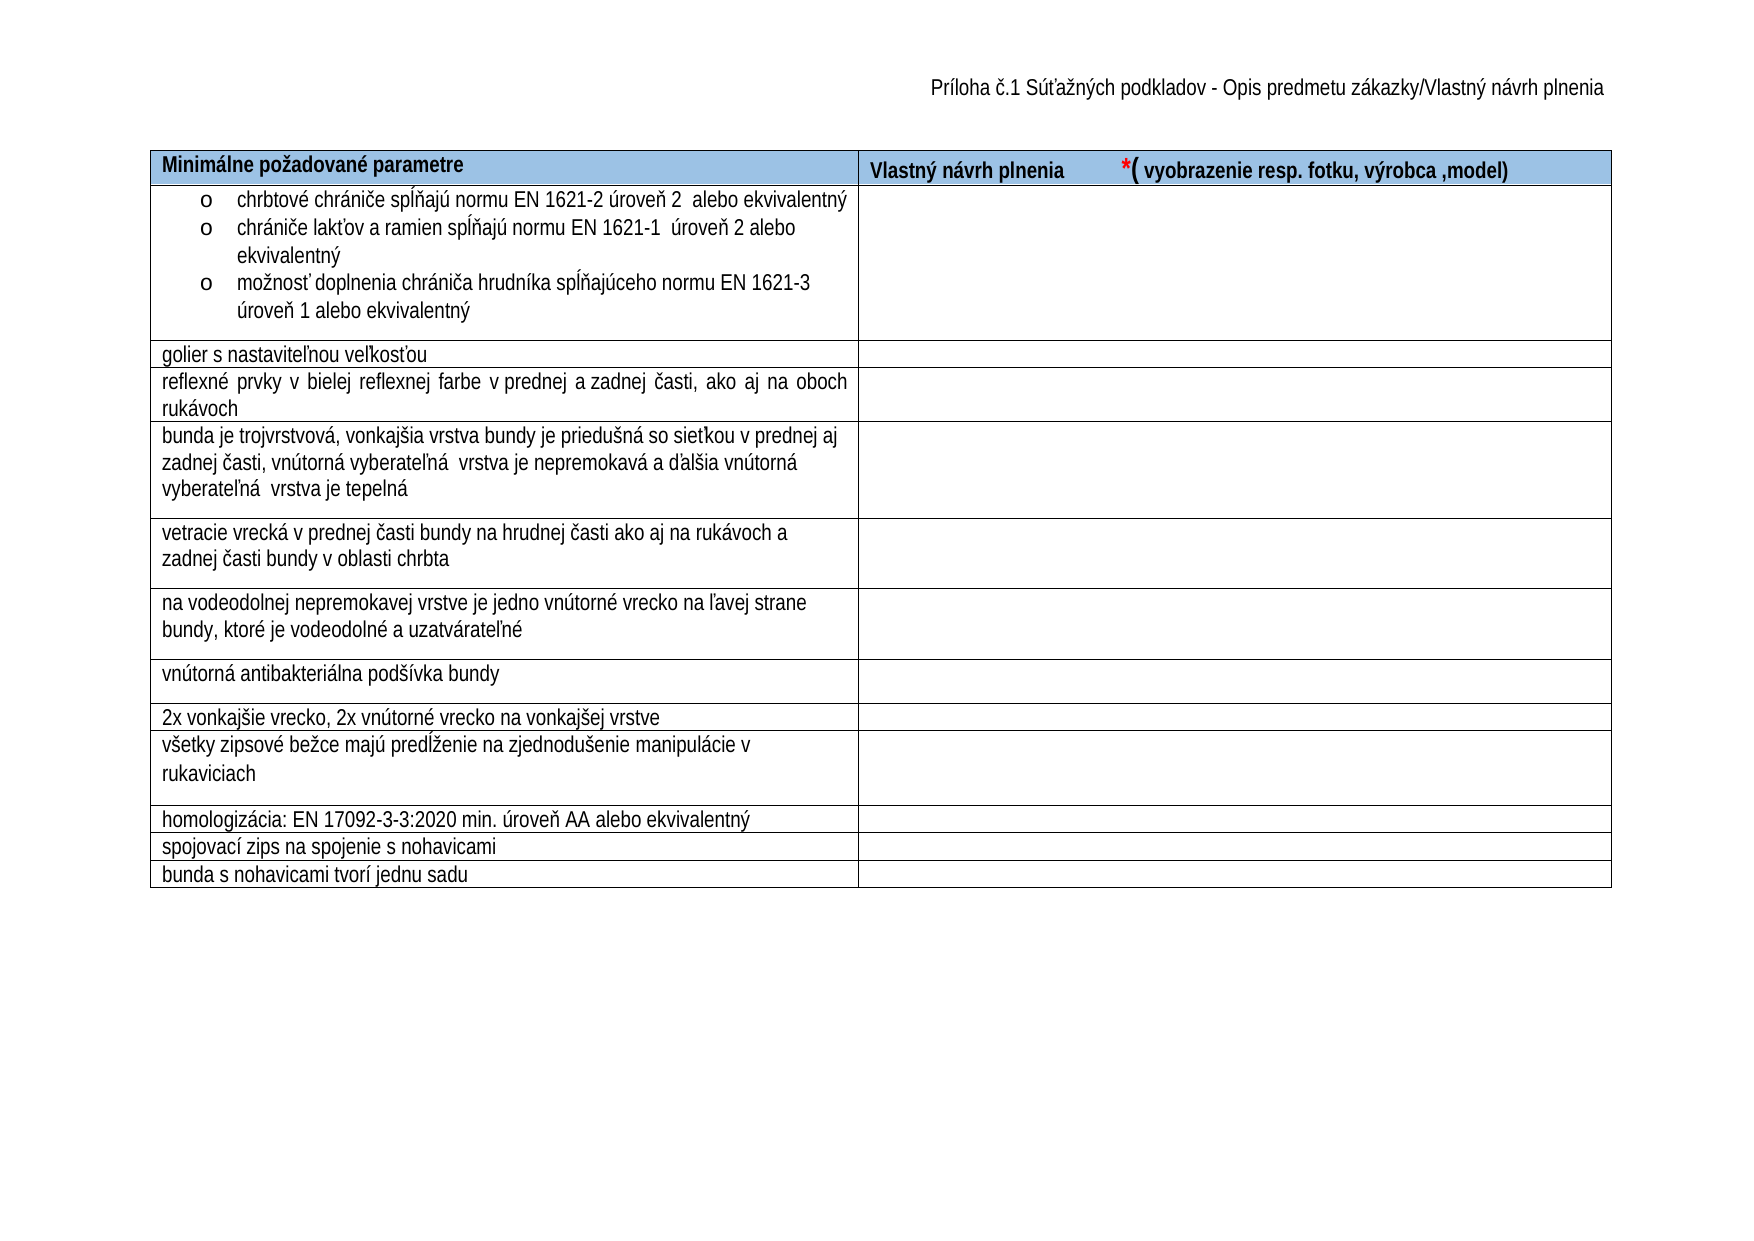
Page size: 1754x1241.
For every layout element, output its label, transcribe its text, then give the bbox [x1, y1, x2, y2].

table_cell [151, 186, 858, 340]
table_cell bunda je trojvrstvová, vonkajšia vrstva bundy je priedušná so sieťkou v prednej aj zadnej časti, vnútorná vyberateľná vrstva je nepremokavá a ďalšia vnútorná vyberateľná vrstva je tepelná [151, 422, 858, 518]
table_cell [859, 833, 1611, 859]
table_header Minimálne požadované parametre [151, 151, 858, 184]
table_cell [859, 422, 1611, 518]
table_cell vetracie vrecká v prednej časti bundy na hrudnej časti ako aj na rukávoch a zadnej časti bundy v oblasti chrbta [151, 519, 858, 588]
table_cell všetky zipsové bežce majú predĺženie na zjednodušenie manipulácie v rukaviciach [151, 731, 858, 805]
table_cell [859, 704, 1611, 730]
table_cell reflexné prvky v bielej reflexnej farbe v prednej a zadnej časti, ako aj na oboch rukávoch [151, 368, 858, 421]
table_cell golier s nastaviteľnou veľkosťou [151, 341, 858, 367]
table_cell [859, 660, 1611, 703]
table_cell [859, 341, 1611, 367]
table_cell [859, 186, 1611, 340]
table_cell vnútorná antibakteriálna podšívka bundy [151, 660, 858, 703]
table_cell [859, 806, 1611, 832]
table_cell [859, 861, 1611, 887]
table_cell [859, 589, 1611, 659]
table_cell [859, 519, 1611, 588]
table_cell [859, 731, 1611, 805]
table_cell spojovací zips na spojenie s nohavicami [151, 833, 858, 859]
table_cell [859, 368, 1611, 421]
table_cell homologizácia: EN 17092-3-3:2020 min. úroveň AA alebo ekvivalentný [151, 806, 858, 832]
table_cell na vodeodolnej nepremokavej vrstve je jedno vnútorné vrecko na ľavej strane bundy, ktoré je vodeodolné a uzatvárateľné [151, 589, 858, 659]
table_cell 2x vonkajšie vrecko, 2x vnútorné vrecko na vonkajšej vrstve [151, 704, 858, 730]
table_header Vlastný návrh plnenia *( vyobrazenie resp. fotku, výrobca ,model) [859, 151, 1611, 184]
table_cell bunda s nohavicami tvorí jednu sadu [151, 861, 858, 887]
